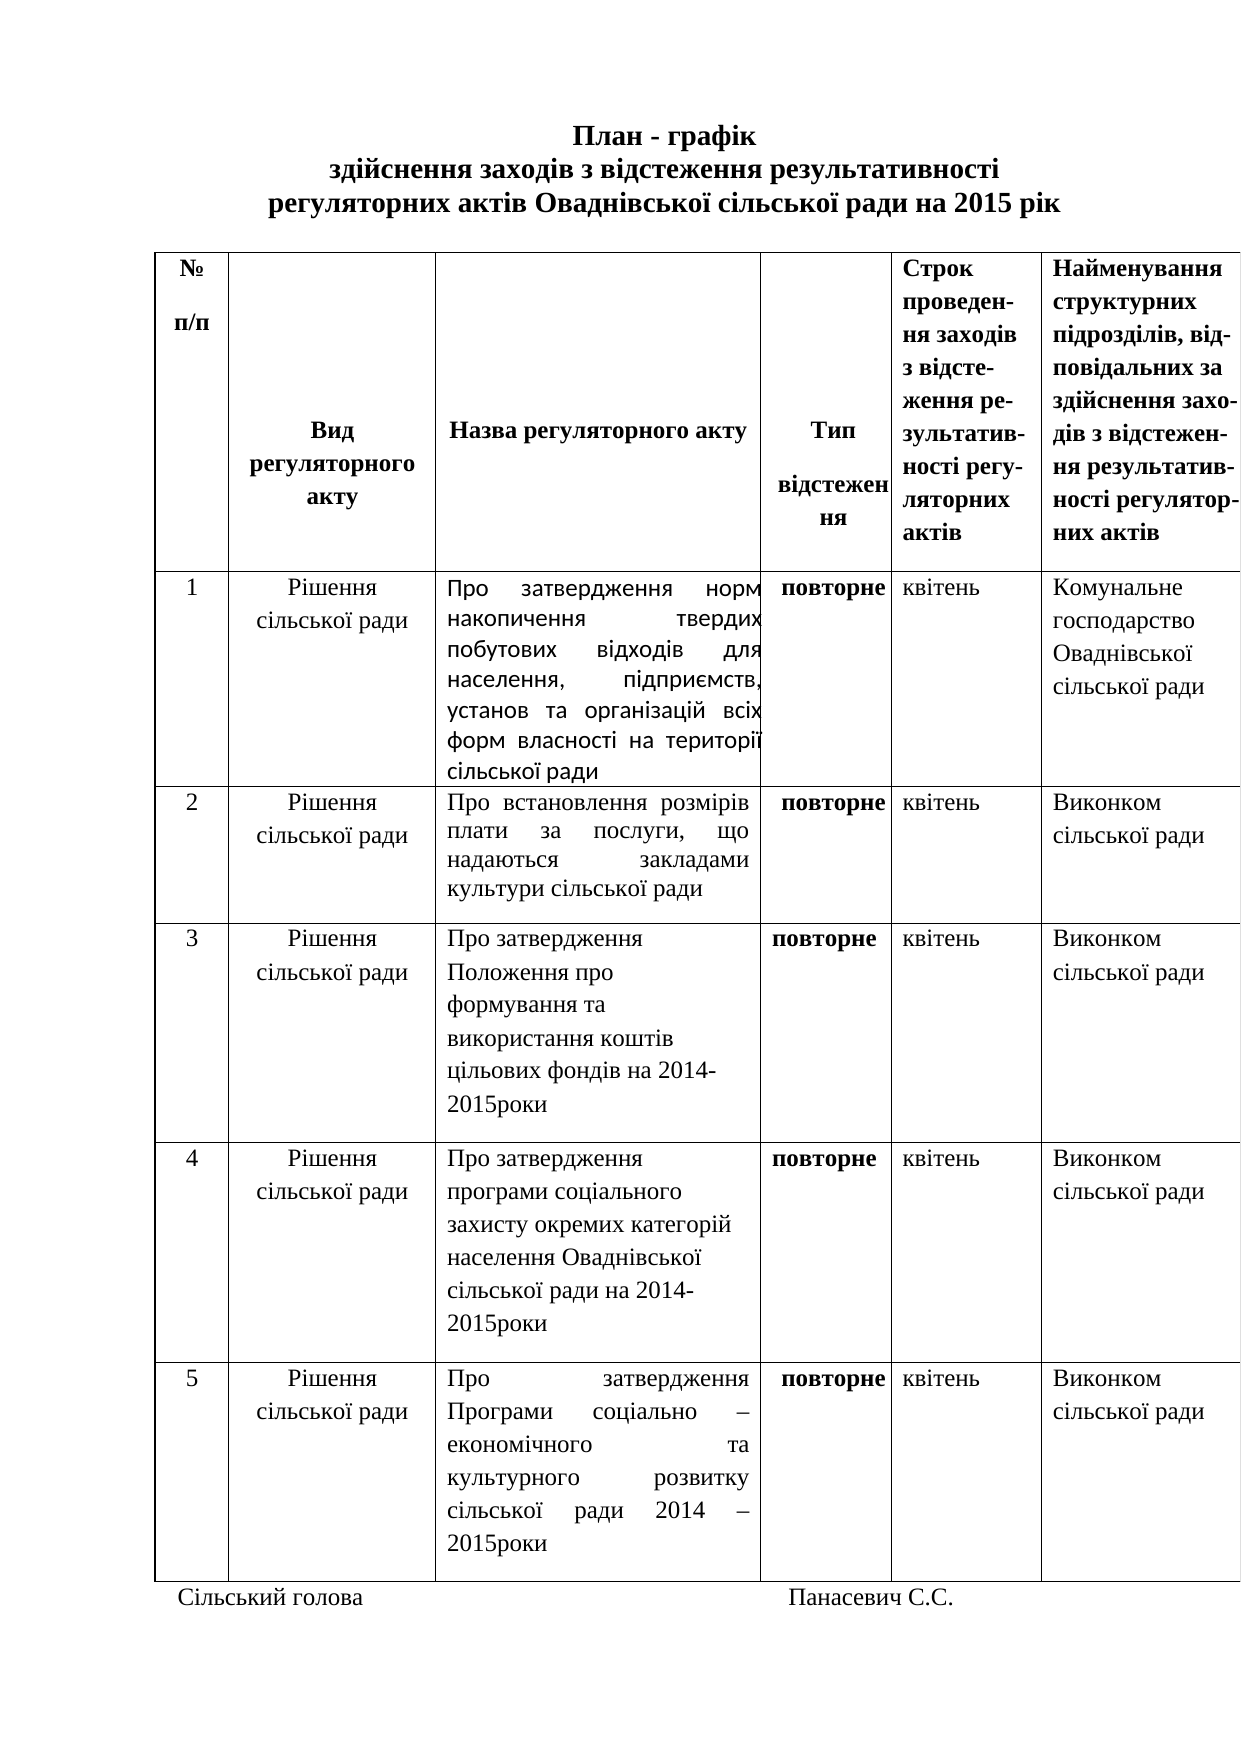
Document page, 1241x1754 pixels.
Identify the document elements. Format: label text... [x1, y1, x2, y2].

table_cell Про затвердження програми соціального захисту окремих категорій населення Оваднівської сільської ради на 2014- 2015роки [436, 1143, 760, 1362]
table_cell повторне [761, 787, 891, 922]
table_cell квітень [892, 787, 1041, 922]
table_cell 1 [156, 572, 228, 786]
table_cell Рішення сільської ради [229, 1143, 435, 1362]
table_cell 2 [156, 787, 228, 922]
table_cell квітень [892, 1363, 1041, 1581]
table_cell Про встановлення розмірів плати за послуги, що надаються закладами культури сільської ради [436, 787, 760, 922]
table_header Назва регуляторного акту [436, 253, 760, 571]
table_cell повторне [761, 572, 891, 786]
table_cell 3 [156, 924, 228, 1142]
table_cell Виконком сільської ради [1042, 924, 1240, 1142]
table_header Вид регуляторного акту [229, 253, 435, 571]
table_cell повторне [761, 1143, 891, 1362]
table_cell квітень [892, 572, 1041, 786]
table_cell Виконком сільської ради [1042, 787, 1240, 922]
table_cell Рішення сільської ради [229, 924, 435, 1142]
table_header Строк проведен-ня заходів з відсте-ження ре-зультатив-ності регу-ляторних актів [892, 253, 1041, 571]
table_cell 4 [156, 1143, 228, 1362]
table_cell Рішення сільської ради [229, 572, 435, 786]
table_cell квітень [892, 924, 1041, 1142]
table_cell Рішення сільської ради [229, 1363, 435, 1581]
text регуляторних актів Оваднівської сільської ради на 2015 рік [177, 185, 1152, 219]
table_header Найменування структурних підрозділів, від-повідальних за здійснення захо-дів з відстежен-ня результатив-ності регулятор-них актів [1042, 253, 1240, 571]
table_cell Виконком сільської ради [1042, 1363, 1240, 1581]
table_cell Комунальне господарство Оваднівської сільської ради [1042, 572, 1240, 786]
table_cell Рішення сільської ради [229, 787, 435, 922]
table_header Тип відстеження [761, 253, 891, 571]
text здійснення заходів з відстеження результативності [177, 152, 1152, 185]
table_cell Виконком сільської ради [1042, 1143, 1240, 1362]
table_cell повторне [761, 1363, 891, 1581]
text Сільський голова Панасевич С.С. [177, 1582, 1152, 1611]
table_cell Про затвердження Програми соціально – економічного та культурного розвитку сільської ради 2014 – 2015роки [436, 1363, 760, 1581]
table_cell повторне [761, 924, 891, 1142]
table_cell 5 [156, 1363, 228, 1581]
table_cell Про затвердження Положення про формування та використання коштів цільових фондів на 2014-2015роки [436, 924, 760, 1142]
table_header № п/п [156, 253, 228, 571]
text План - графік [177, 118, 1152, 152]
table_cell квітень [892, 1143, 1041, 1362]
table_cell Про затвердження норм накопичення твердих побутових відходів для населення, підприємств, установ та організацій всіх форм власності на території сільської ради [436, 572, 760, 786]
